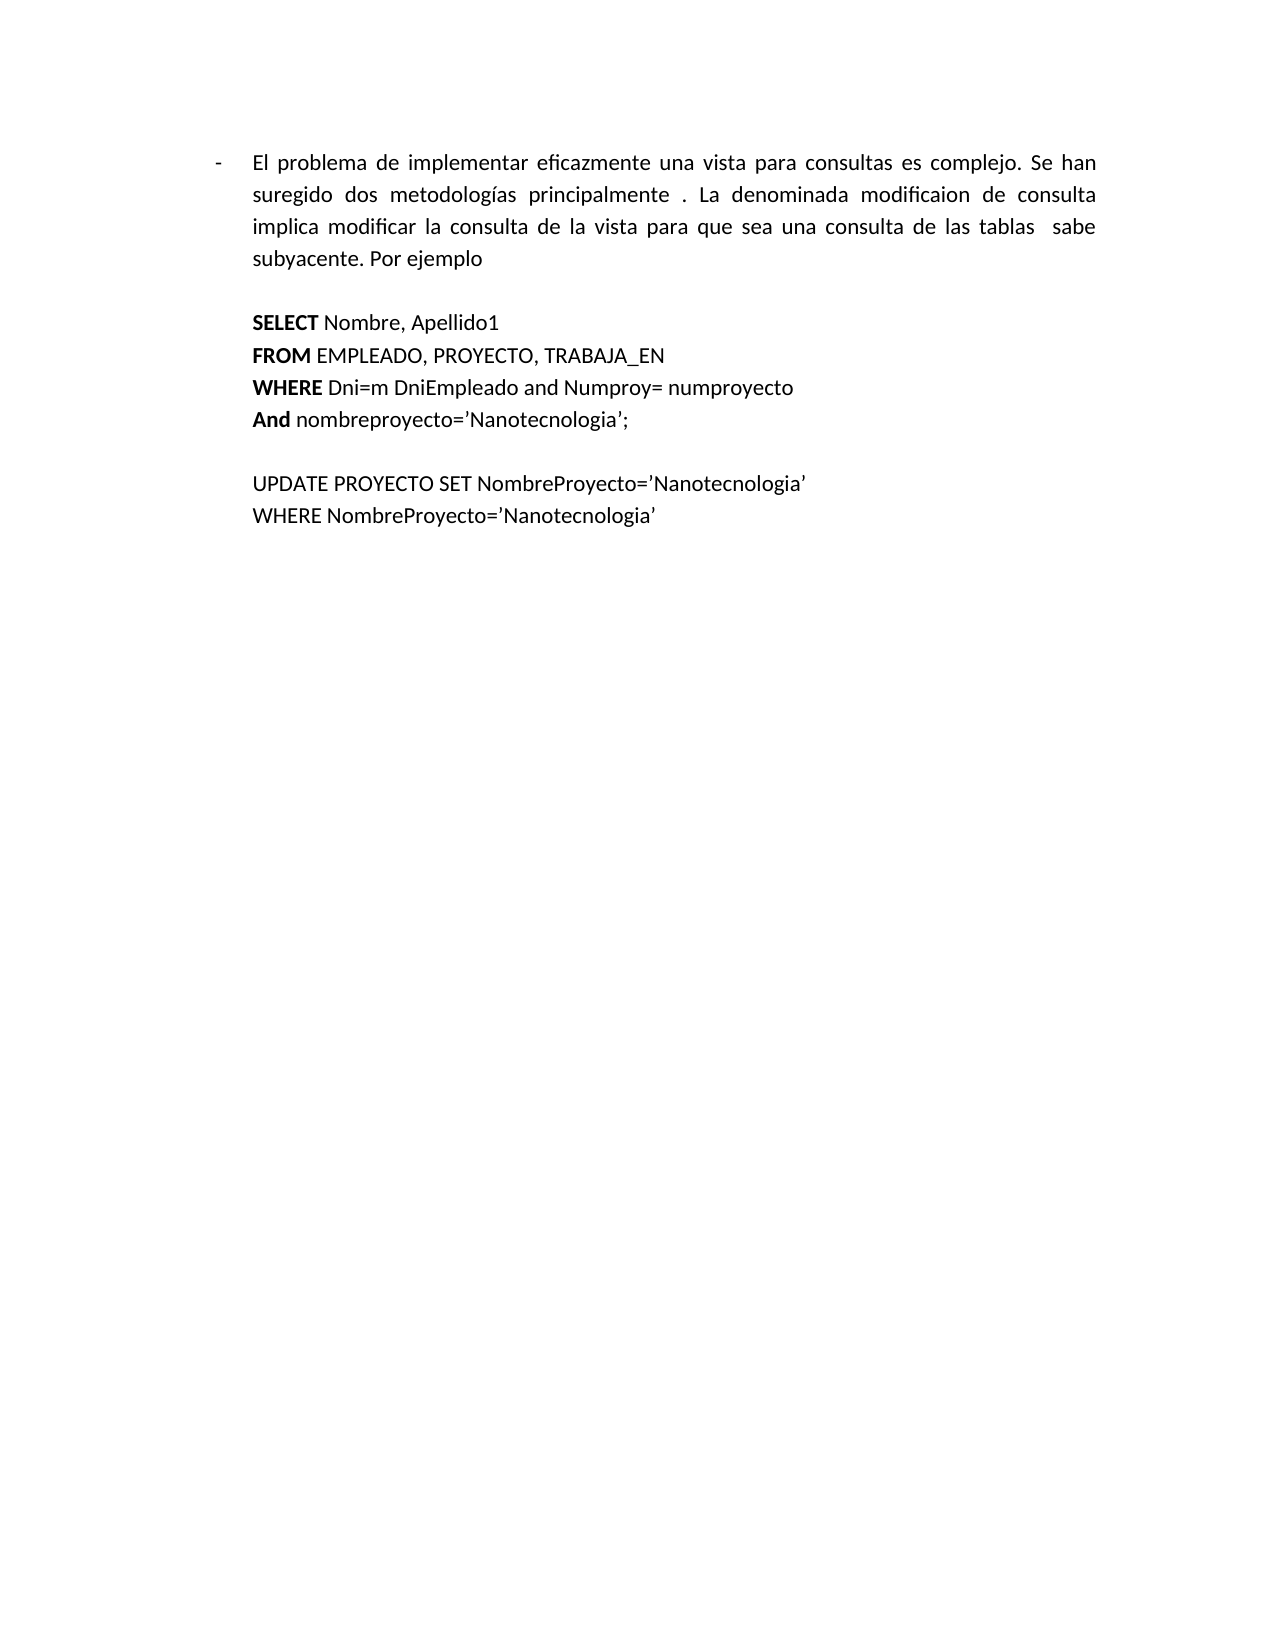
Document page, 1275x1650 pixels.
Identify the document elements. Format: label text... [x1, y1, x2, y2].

list UPDATE PROYECTO SET NombreProyecto=’Nanotecnologia’ [252, 469, 1098, 497]
list And nombreproyecto=’Nanotecnologia’; [252, 405, 1098, 433]
list WHERE NombreProyecto=’Nanotecnologia’ [252, 502, 1098, 530]
list FROM EMPLEADO, PROYECTO, TRABAJA_EN [252, 341, 1098, 369]
list WHERE Dni=m DniEmpleado and Numproy= numproyecto [252, 373, 1098, 401]
list SELECT Nombre, Apellido1 [252, 308, 1098, 337]
list El problema de implementar eficazmente una vista para consultas es complejo. Se han suregido dos metodologías principalmente . La denominada modificaion de consulta implica modificar la consulta de la vista para que sea una consulta de las tablas sabe subyacente. Por ejemplo [215, 148, 1098, 272]
